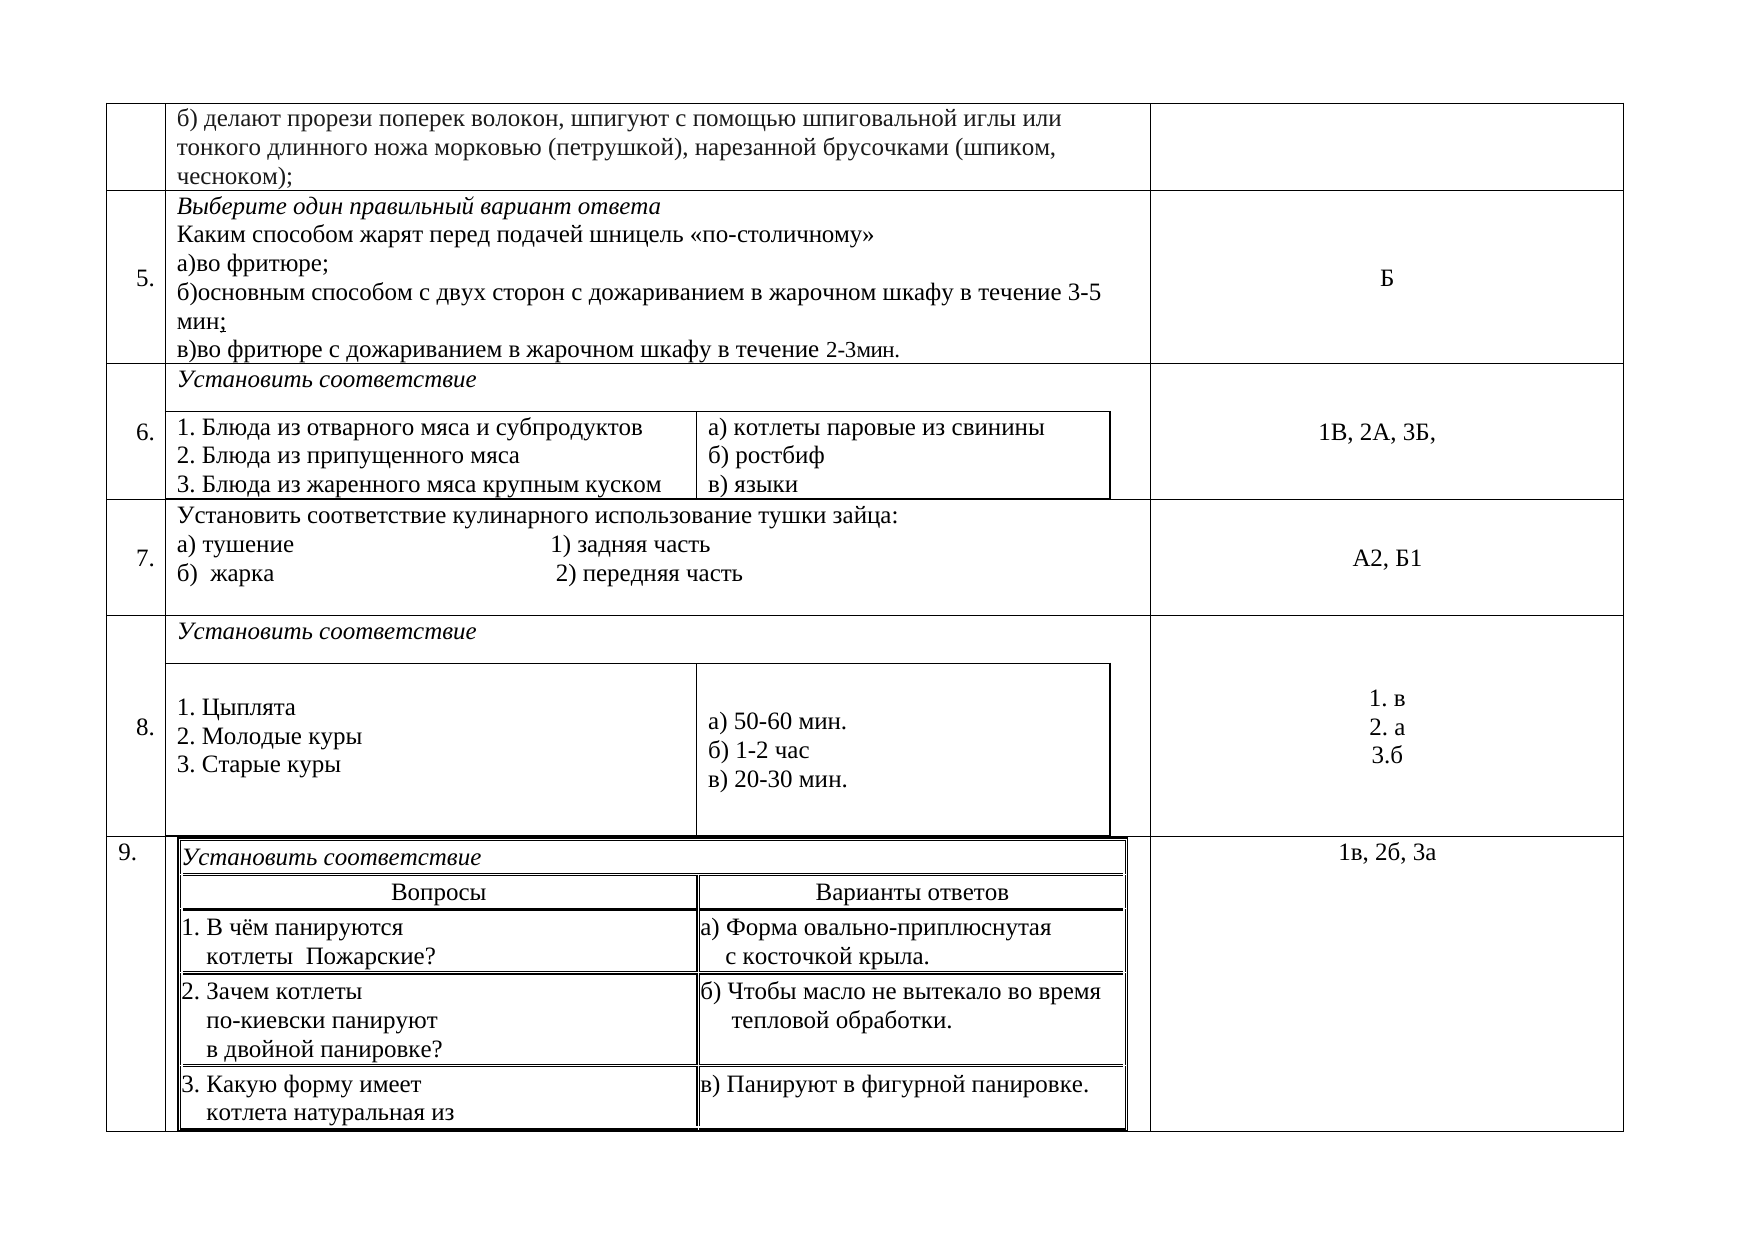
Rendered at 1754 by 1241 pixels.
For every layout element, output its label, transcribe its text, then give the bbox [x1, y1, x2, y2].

table_cell [107, 191, 165, 363]
table_cell Установить соответствие [166, 616, 1150, 836]
table_cell [179, 839, 1127, 1130]
table_cell Установить соответствие кулинарного использование тушки зайца: а) тушение 1) задняя часть б) жарка 2) передняя часть [166, 500, 1150, 615]
table_cell [107, 616, 165, 836]
table_cell [1128, 837, 1150, 1131]
table_cell [107, 837, 165, 1131]
table_cell Б [1151, 191, 1623, 363]
table_cell Выберите один правильный вариант ответа Каким способом жарят перед подачей шницель «по-столичному» а)во фритюре; б)основным способом с двух сторон с дожариванием в жарочном шкафу в течение 3-5 мин; в)во фритюре с дожариванием в жарочном шкафу в течение 2-3мин. [166, 191, 1150, 363]
table_cell А [1151, 104, 1623, 190]
table_cell [107, 364, 165, 499]
table_cell 1. в 2. а 3.б [1151, 616, 1623, 836]
table_cell 1в, 2б, 3а [1151, 837, 1623, 1131]
table_cell А2, Б1 [1151, 500, 1623, 615]
table_cell 1В, 2А, 3Б, [1151, 364, 1623, 499]
table_cell [166, 837, 177, 1131]
table_cell [107, 104, 165, 190]
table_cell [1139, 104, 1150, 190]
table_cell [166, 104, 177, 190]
table_cell Установить соответствие [166, 364, 1150, 499]
table_cell [107, 500, 165, 615]
